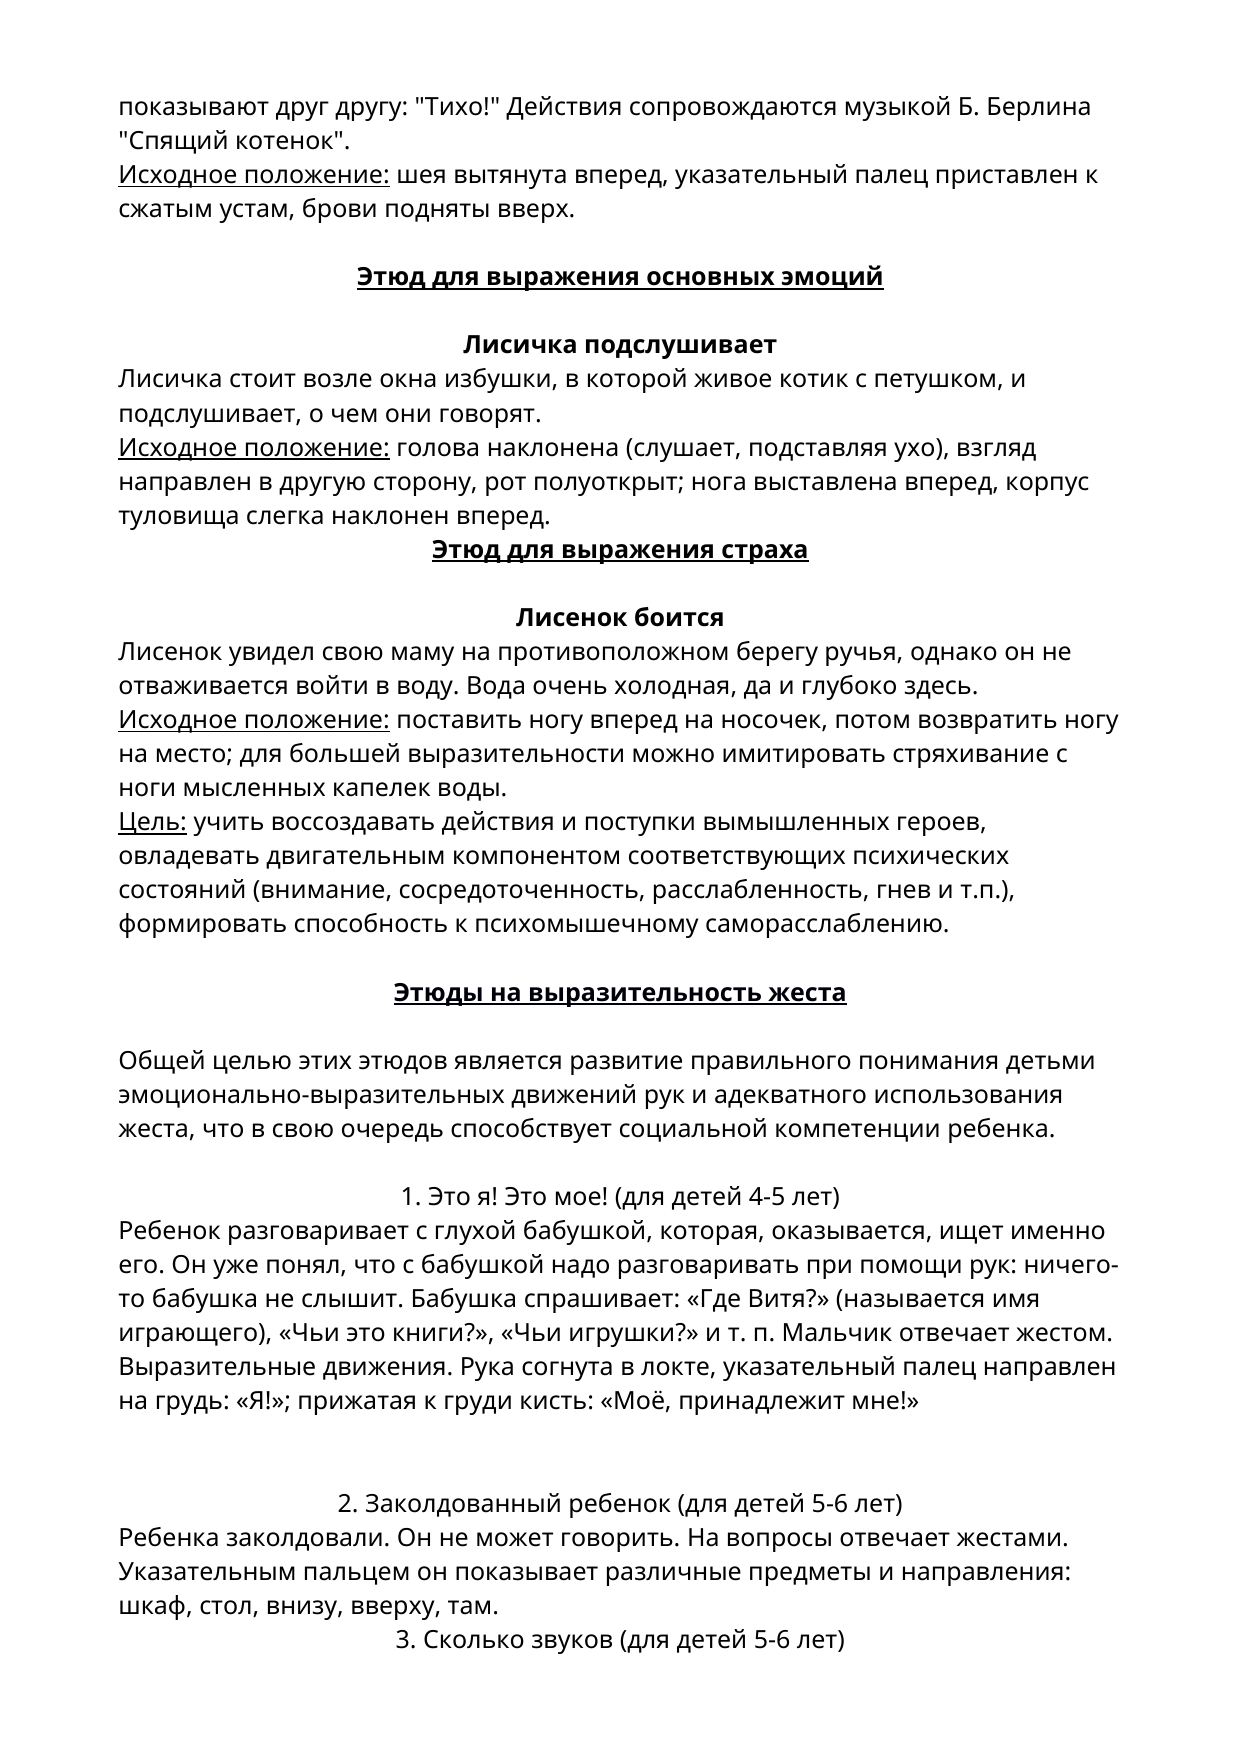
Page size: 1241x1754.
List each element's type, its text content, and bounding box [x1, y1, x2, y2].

text Исходное положение: поставить ногу вперед на носочек, потом возвратить ногу на место; для большей выразительности можно имитировать стряхивание с ноги мысленных капелек воды. [118, 702, 1122, 804]
text 3. Сколько звуков (для детей 5-6 лет) [118, 1621, 1122, 1656]
text Общей целью этих этюдов является развитие правильного понимания детьми эмоционально-выразительных движений рук и адекватного использования жеста, что в свою очередь способствует социальной компетенции ребенка. [118, 1042, 1122, 1144]
text Цель: учить воссоздавать действия и поступки вымышленных героев, овладевать двигательным компонентом соответствующих психических состояний (внимание, сосредоточенность, расслабленность, гнев и т.п.), формировать способность к психомышечному саморасслаблению. [118, 804, 1122, 940]
text Выразительные движения. Рука согнута в локте, указательный палец направлен на грудь: «Я!»; прижатая к груди кисть: «Моё, принадлежит мне!» [118, 1349, 1122, 1417]
text Исходное положение: голова наклонена (слушает, подставляя ухо), взгляд направлен в другую сторону, рот полуоткрыт; нога выставлена вперед, корпус туловища слегка наклонен вперед. [118, 429, 1122, 531]
text Лисичка подслушивает [118, 327, 1122, 361]
text 2. Заколдованный ребенок (для детей 5-6 лет) [118, 1485, 1122, 1519]
text Этюд для выражения основных эмоций [118, 259, 1122, 293]
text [118, 89, 1122, 157]
text Ребенка заколдовали. Он не может говорить. На вопросы отвечает жестами. Указательным пальцем он показывает различные предметы и направления: шкаф, стол, внизу, вверху, там. [118, 1519, 1122, 1621]
text Этюд для выражения страха [118, 531, 1122, 566]
text Лисенок увидел свою маму на противоположном берегу ручья, однако он не отваживается войти в воду. Вода очень холодная, да и глубоко здесь. [118, 634, 1122, 702]
text Лисенок боится [118, 599, 1122, 634]
text Исходное положение: шея вытянута вперед, указательный палец приставлен к сжатым устам, брови подняты вверх. [118, 157, 1122, 225]
text 1. Это я! Это мое! (для детей 4-5 лет) [118, 1179, 1122, 1213]
text Лисичка стоит возле окна избушки, в которой живое котик с петушком, и подслушивает, о чем они говорят. [118, 361, 1122, 429]
text Ребенок разговаривает с глухой бабушкой, которая, оказывается, ищет именно его. Он уже понял, что с бабушкой надо разговаривать при помощи рук: ничего-то бабушка не слышит. Бабушка спрашивает: «Где Витя?» (называется имя играющего), «Чьи это книги?», «Чьи игрушки?» и т. п. Мальчик отвечает жестом. [118, 1213, 1122, 1349]
text Этюды на выразительность жеста [118, 974, 1122, 1008]
